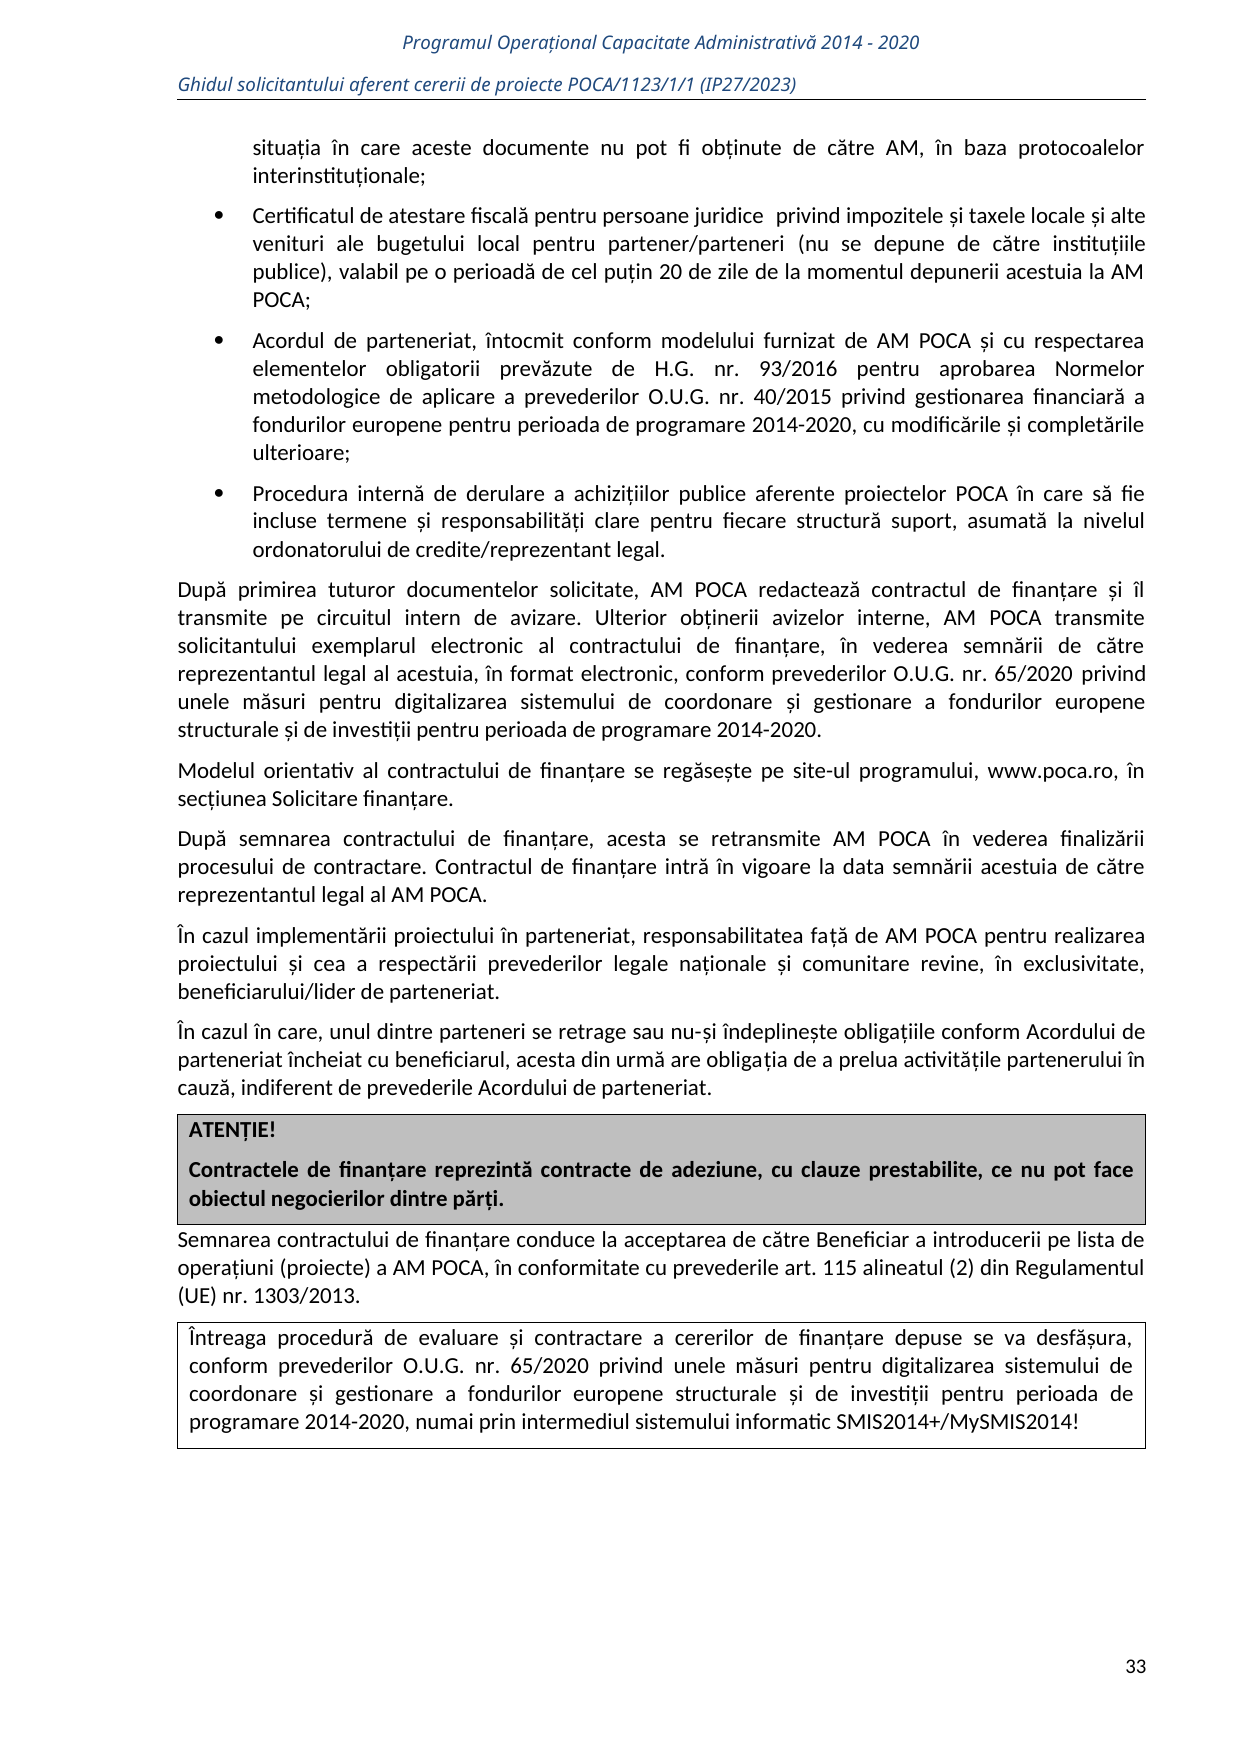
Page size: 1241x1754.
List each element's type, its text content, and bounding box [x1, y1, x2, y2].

text În cazul implementării proiectului în parteneriat, responsabilitatea faţă de AM POCA pentru realizarea proiectului și cea a respectării prevederilor legale naționale și comunitare revine, în exclusivitate, beneficiarului/lider de parteneriat. [177, 921, 1146, 1005]
text După primirea tuturor documentelor solicitate, AM POCA redactează contractul de finanțare și îl transmite pe circuitul intern de avizare. Ulterior obținerii avizelor interne, AM POCA transmite solicitantului exemplarul electronic al contractului de finanțare, în vederea semnării de către reprezentantul legal al acestuia, în format electronic, conform prevederilor O.U.G. nr. 65/2020 privind unele măsuri pentru digitalizarea sistemului de coordonare şi gestionare a fondurilor europene structurale şi de investiţii pentru perioada de programare 2014-2020. [177, 575, 1146, 743]
list Acordul de parteneriat, întocmit conform modelului furnizat de AM POCA și cu respectarea elementelor obligatorii prevăzute de H.G. nr. 93/2016 pentru aprobarea Normelor metodologice de aplicare a prevederilor O.U.G. nr. 40/2015 privind gestionarea financiară a fondurilor europene pentru perioada de programare 2014-2020, cu modificările și completările ulterioare; [215, 326, 1146, 466]
text Semnarea contractului de finanțare conduce la acceptarea de către Beneficiar a introducerii pe lista de operațiuni (proiecte) a AM POCA, în conformitate cu prevederile art. 115 alineatul (2) din Regulamentul (UE) nr. 1303/2013. [177, 1225, 1146, 1309]
table_header ATENȚIE! Contractele de finanţare reprezintă contracte de adeziune, cu clauze prestabilite, ce nu pot face obiectul negocierilor dintre părţi. [178, 1115, 1145, 1224]
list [215, 133, 1146, 189]
text Modelul orientativ al contractului de finanțare se regăsește pe site-ul programului, www.poca.ro, în secțiunea Solicitare finanțare. [177, 756, 1146, 812]
text În cazul în care, unul dintre parteneri se retrage sau nu-şi îndeplineşte obligaţiile conform Acordului de parteneriat încheiat cu beneficiarul, acesta din urmă are obligaţia de a prelua activităţile partenerului în cauză, indiferent de prevederile Acordului de parteneriat. [177, 1017, 1146, 1102]
table_header Întreaga procedură de evaluare și contractare a cererilor de finanțare depuse se va desfășura, conform prevederilor O.U.G. nr. 65/2020 privind unele măsuri pentru digitalizarea sistemului de coordonare şi gestionare a fondurilor europene structurale şi de investiţii pentru perioada de programare 2014-2020, numai prin intermediul sistemului informatic SMIS2014+/MySMIS2014! [178, 1323, 1145, 1447]
text După semnarea contractului de finanțare, acesta se retransmite AM POCA în vederea finalizării procesului de contractare. Contractul de finanțare intră în vigoare la data semnării acestuia de către reprezentantul legal al AM POCA. [177, 824, 1146, 908]
list Certificatul de atestare fiscală pentru persoane juridice privind impozitele şi taxele locale şi alte venituri ale bugetului local pentru partener/parteneri (nu se depune de către instituțiile publice), valabil pe o perioadă de cel puțin 20 de zile de la momentul depunerii acestuia la AM POCA; [215, 201, 1146, 313]
list Procedura internă de derulare a achizițiilor publice aferente proiectelor POCA în care să fie incluse termene și responsabilități clare pentru fiecare structură suport, asumată la nivelul ordonatorului de credite/reprezentant legal. [215, 479, 1146, 563]
